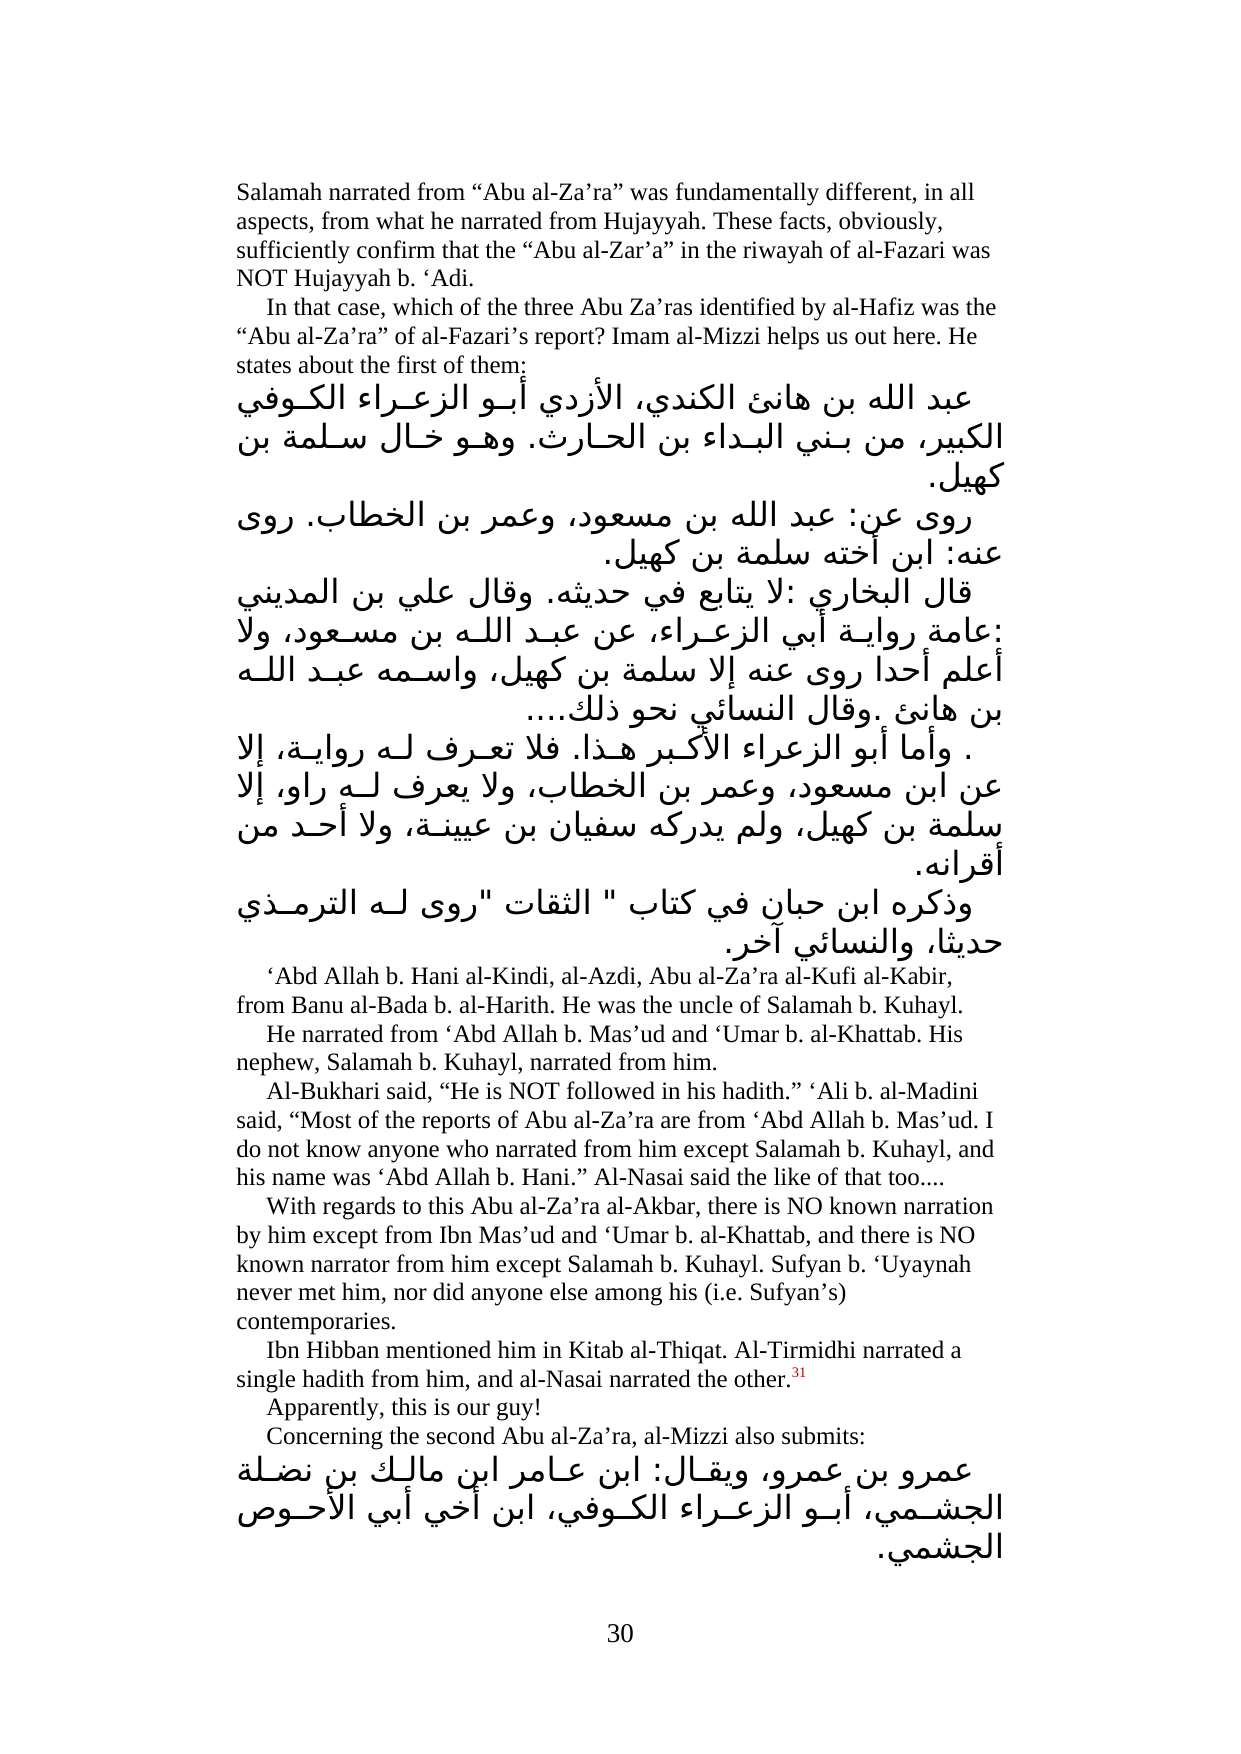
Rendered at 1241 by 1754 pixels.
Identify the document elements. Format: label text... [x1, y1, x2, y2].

text Ibn Hibban mentioned him in Kitab al-Thiqat. Al-Tirmidhi narrated a single hadith from him, and al-Nasai narrated the other.31 [236, 1335, 1004, 1392]
text Concerning the second Abu al-Za’ra, al-Mizzi also submits: [236, 1421, 1004, 1450]
text ‘Abd Allah b. Hani al-Kindi, al-Azdi, Abu al-Za’ra al-Kufi al-Kabir, from Banu al-Bada b. al-Harith. He was the uncle of Salamah b. Kuhayl. [236, 961, 1004, 1019]
text He narrated from ‘Abd Allah b. Mas’ud and ‘Umar b. al-Khattab. His nephew, Salamah b. Kuhayl, narrated from him. [236, 1019, 1004, 1076]
text روى عن: عبد الله بن مسعود، وعمر بن الخطاب. روى عنه: ابن أخته سلمة بن كهيل. [236, 495, 1004, 573]
text With regards to this Abu al-Za’ra al-Akbar, there is NO known narration by him except from Ibn Mas’ud and ‘Umar b. al-Khattab, and there is NO known narrator from him except Salamah b. Kuhayl. Sufyan b. ‘Uyaynah never met him, nor did anyone else among his (i.e. Sufyan’s) contemporaries. [236, 1191, 1004, 1335]
text عبد الله بن هانئ الكندي، الأزدي أبو الزعراء الكوفي الكبير، من بني البداء بن الحارث. وهو خال سلمة بن كهيل. [236, 378, 1004, 495]
text Al-Bukhari said, “He is NOT followed in his hadith.” ‘Ali b. al-Madini said, “Most of the reports of Abu al-Za’ra are from ‘Abd Allah b. Mas’ud. I do not know anyone who narrated from him except Salamah b. Kuhayl, and his name was ‘Abd Allah b. Hani.” Al-Nasai said the like of that too.... [236, 1076, 1004, 1191]
text قال البخاري :لا يتابع في حديثه. وقال علي بن المديني :عامة رواية أبي الزعراء، عن عبد الله بن مسعود، ولا أعلم أحدا روى عنه إلا سلمة بن كهيل، واسمه عبد الله بن هانئ .وقال النسائي نحو ذلك.... [236, 573, 1004, 728]
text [236, 177, 1004, 292]
text عمرو بن عمرو، ويقال: ابن عامر ابن مالك بن نضلة الجشمي، أبو الزعراء الكوفي، ابن أخي أبي الأحوص الجشمي. [236, 1450, 1004, 1567]
text In that case, which of the three Abu Za’ras identified by al-Hafiz was the “Abu al-Za’ra” of al-Fazari’s report? Imam al-Mizzi helps us out here. He states about the first of them: [236, 292, 1004, 378]
text . وأما أبو الزعراء الأكبر هذا. فلا تعرف له رواية، إلا عن ابن مسعود، وعمر بن الخطاب، ولا يعرف له راو، إلا سلمة بن كهيل، ولم يدركه سفيان بن عيينة، ولا أحد من أقرانه. [236, 728, 1004, 883]
text وذكره ابن حبان في كتاب " الثقات "روى له الترمذي حديثا، والنسائي آخر. [236, 883, 1004, 961]
text Apparently, this is our guy! [236, 1392, 1004, 1421]
